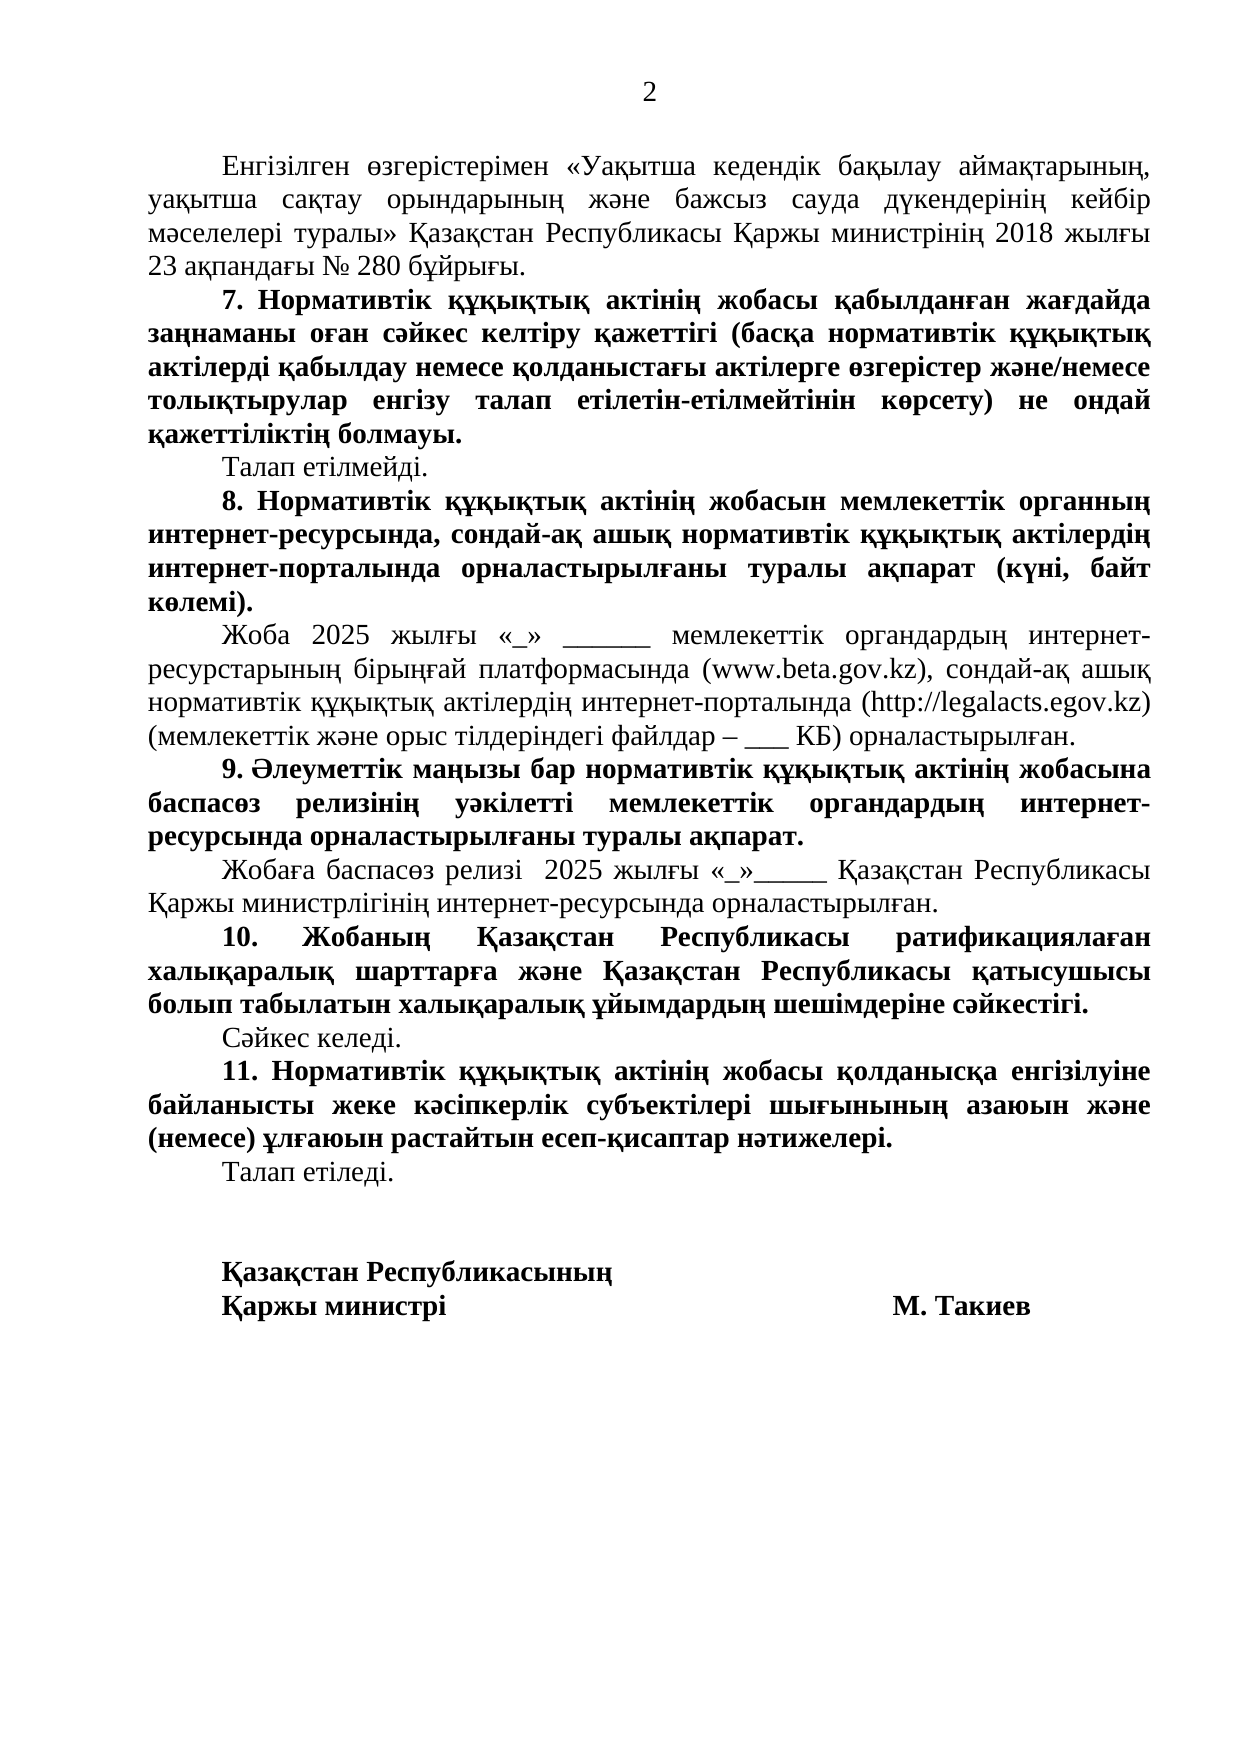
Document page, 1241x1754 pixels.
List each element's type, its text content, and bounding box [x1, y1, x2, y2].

text Енгізілген өзгерістерімен «Уақытша кедендік бақылау аймақтарының, уақытша сақтау орындарының және бажсыз сауда дүкендерінің кейбір мәселелері туралы» Қазақстан Республикасы Қаржы министрінің 2018 жылғы 23 ақпандағы № 280 бұйрығы. [148, 148, 1152, 282]
text 10. Жобаның Қазақстан Республикасы ратификациялаған халықаралық шарттарға және Қазақстан Республикасы қатысушысы болып табылатын халықаралық ұйымдардың шешімдеріне сәйкестігі. [148, 919, 1152, 1020]
text Жобаға баспасөз релизі 2025 жылғы «_»_____ Қазақстан Республикасы Қаржы министрлігінің интернет-ресурсында орналастырылған. [148, 852, 1152, 919]
text Жоба 2025 жылғы «_» ______ мемлекеттік органдардың интернет-ресурстарының бірыңғай платформасында (www.beta.gov.kz), сондай-ақ ашық нормативтік құқықтық актілердің интернет-порталында (http://legalacts.egov.kz) (мемлекеттік және орыс тілдеріндегі файлдар – ___ КБ) орналастырылған. [148, 617, 1152, 751]
text Сәйкес келеді. [148, 1020, 1152, 1053]
text Қаржы министрі М. Такиев [148, 1288, 1152, 1322]
text Талап етілмейді. [148, 449, 1152, 483]
text Талап етіледі. [148, 1154, 1152, 1187]
text 11. Нормативтік құқықтық актінің жобасы қолданысқа енгізілуіне байланысты жеке кәсіпкерлік субъектілері шығынының азаюын және (немесе) ұлғаюын растайтын есеп-қисаптар нәтижелері. [148, 1053, 1152, 1154]
text 9. Әлеуметтік маңызы бар нормативтік құқықтық актінің жобасына баспасөз релизінің уәкілетті мемлекеттік органдардың интернет-ресурсында орналастырылғаны туралы ақпарат. [148, 751, 1152, 852]
text 7. Нормативтік құқықтық актінің жобасы қабылданған жағдайда заңнаманы оған сәйкес келтіру қажеттігі (басқа нормативтік құқықтық актілерді қабылдау немесе қолданыстағы актілерге өзгерістер және/немесе толықтырулар енгізу талап етілетін-етілмейтінін көрсету) не ондай қажеттіліктің болмауы. [148, 282, 1152, 449]
text 8. Нормативтік құқықтық актінің жобасын мемлекеттік органның интернет-ресурсында, сондай-ақ ашық нормативтік құқықтық актілердің интернет-порталында орналастырылғаны туралы ақпарат (күні, байт көлемі). [148, 483, 1152, 617]
text Қазақстан Республикасының [148, 1254, 1152, 1288]
